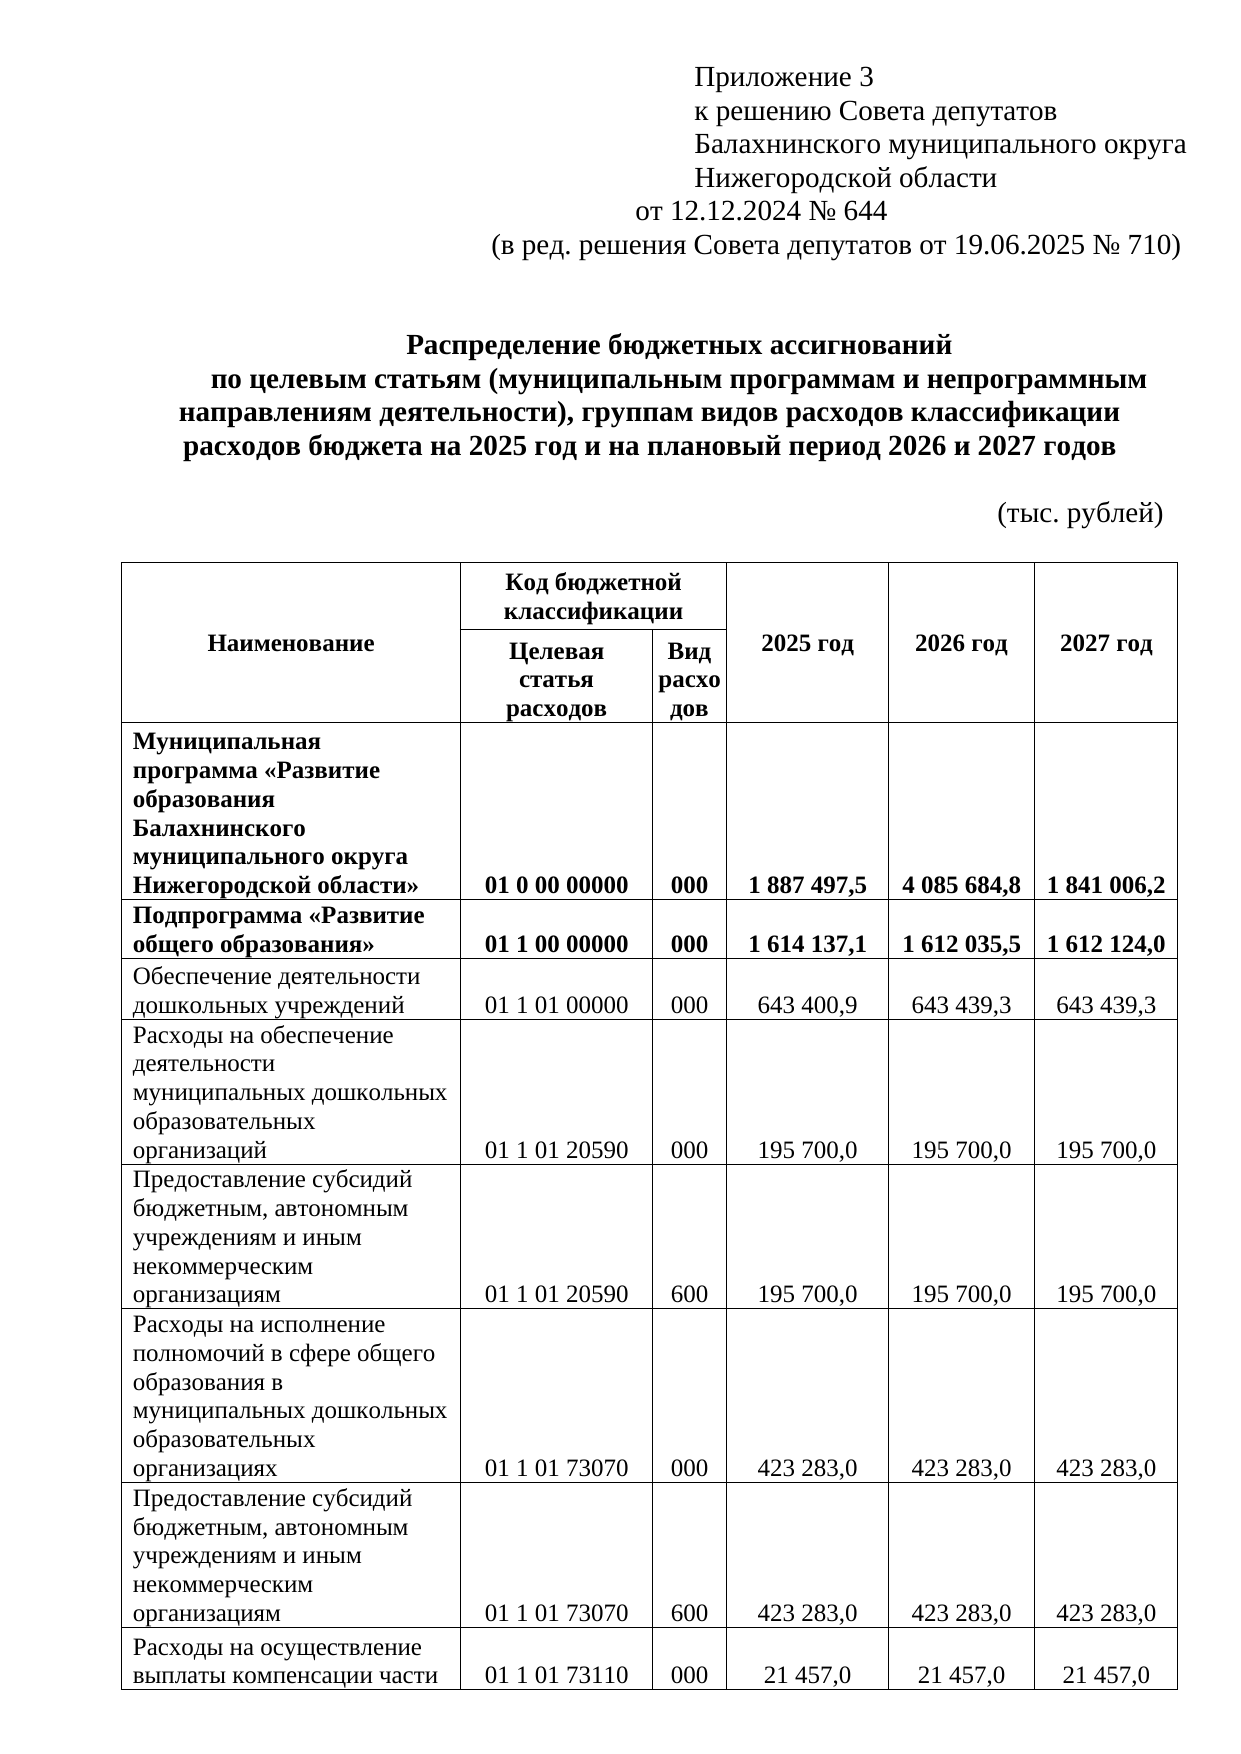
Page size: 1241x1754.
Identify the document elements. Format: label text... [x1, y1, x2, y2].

table_cell 01 1 01 20590 [461, 1165, 652, 1308]
table_cell 000 [653, 1020, 726, 1163]
table_cell 195 700,0 [727, 1165, 888, 1308]
table_cell 643 439,3 [1035, 959, 1177, 1019]
table_cell 000 [653, 900, 726, 957]
table_cell Расходы на обеспечение деятельности муниципальных дошкольных образовательных организаций [122, 1020, 460, 1163]
table_cell 195 700,0 [889, 1165, 1034, 1308]
table_cell 01 1 01 73070 [461, 1483, 652, 1627]
table_cell Предоставление субсидий бюджетным, автономным учреждениям и иным некоммерческим организациям [122, 1483, 460, 1627]
table_cell Целевая статья расходов [461, 630, 652, 722]
text по целевым статьям (муниципальным программам и непрограммным направлениям деятельности), группам видов расходов классификации расходов бюджета на 2025 год и на плановый период 2026 и 2027 годов [118, 361, 1181, 462]
table_cell 01 1 00 00000 [461, 900, 652, 957]
table_header 2025 год [727, 563, 888, 722]
table_cell Муниципальная программа «Развитие образования Балахнинского муниципального округа Нижегородской области» [122, 723, 460, 899]
table_cell 195 700,0 [727, 1020, 888, 1163]
table_cell 01 0 00 00000 [461, 723, 652, 899]
table_cell 1 612 124,0 [1035, 900, 1177, 957]
table_cell 21 457,0 [1035, 1628, 1177, 1689]
table_cell 21 457,0 [889, 1628, 1034, 1689]
table_cell 01 1 01 73110 [461, 1628, 652, 1689]
table_cell 423 283,0 [889, 1309, 1034, 1482]
table_cell 4 085 684,8 [889, 723, 1034, 899]
text (в ред. решения Совета депутатов от 19.06.2025 № 710) [118, 227, 1181, 260]
table_header 2027 год [1035, 563, 1177, 722]
table_cell Вид расходов [653, 630, 726, 722]
table_cell 000 [653, 1309, 726, 1482]
table_cell 1 614 137,1 [727, 900, 888, 957]
table_cell 1 841 006,2 [1035, 723, 1177, 899]
table_cell 423 283,0 [727, 1309, 888, 1482]
title Приложение 3 [635, 59, 1240, 93]
table_cell 195 700,0 [1035, 1020, 1177, 1163]
table_cell 643 400,9 [727, 959, 888, 1019]
table_cell 643 439,3 [889, 959, 1034, 1019]
table_cell Подпрограмма «Развитие общего образования» [122, 900, 460, 957]
text от 12.12.2024 № 644 [576, 193, 1181, 227]
table_cell 423 283,0 [727, 1483, 888, 1627]
title к решению Совета депутатов [635, 93, 1240, 126]
table_cell 600 [653, 1165, 726, 1308]
table_cell 01 1 01 73070 [461, 1309, 652, 1482]
table_cell Обеспечение деятельности дошкольных учреждений [122, 959, 460, 1019]
table_cell 01 1 01 00000 [461, 959, 652, 1019]
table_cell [122, 1628, 460, 1689]
table_cell 423 283,0 [1035, 1309, 1177, 1482]
table_cell 1 887 497,5 [727, 723, 888, 899]
table_cell Расходы на исполнение полномочий в сфере общего образования в муниципальных дошкольных образовательных организациях [122, 1309, 460, 1482]
table_cell 21 457,0 [727, 1628, 888, 1689]
table_header Наименование [122, 563, 460, 722]
text Распределение бюджетных ассигнований [118, 327, 1181, 361]
table_header 2026 год [889, 563, 1034, 722]
title Нижегородской области [635, 160, 1240, 193]
table_cell 423 283,0 [889, 1483, 1034, 1627]
text (тыс. рублей) [118, 495, 1196, 529]
table_header Код бюджетной классификации [461, 563, 726, 629]
table_cell 000 [653, 959, 726, 1019]
table_cell 1 612 035,5 [889, 900, 1034, 957]
table_cell Предоставление субсидий бюджетным, автономным учреждениям и иным некоммерческим организациям [122, 1165, 460, 1308]
table_cell 600 [653, 1483, 726, 1627]
table_cell 423 283,0 [1035, 1483, 1177, 1627]
title Балахнинского муниципального округа [635, 126, 1240, 160]
table_cell 000 [653, 1628, 726, 1689]
table_cell 000 [653, 723, 726, 899]
table_cell 195 700,0 [889, 1020, 1034, 1163]
table_cell 01 1 01 20590 [461, 1020, 652, 1163]
table_cell 195 700,0 [1035, 1165, 1177, 1308]
